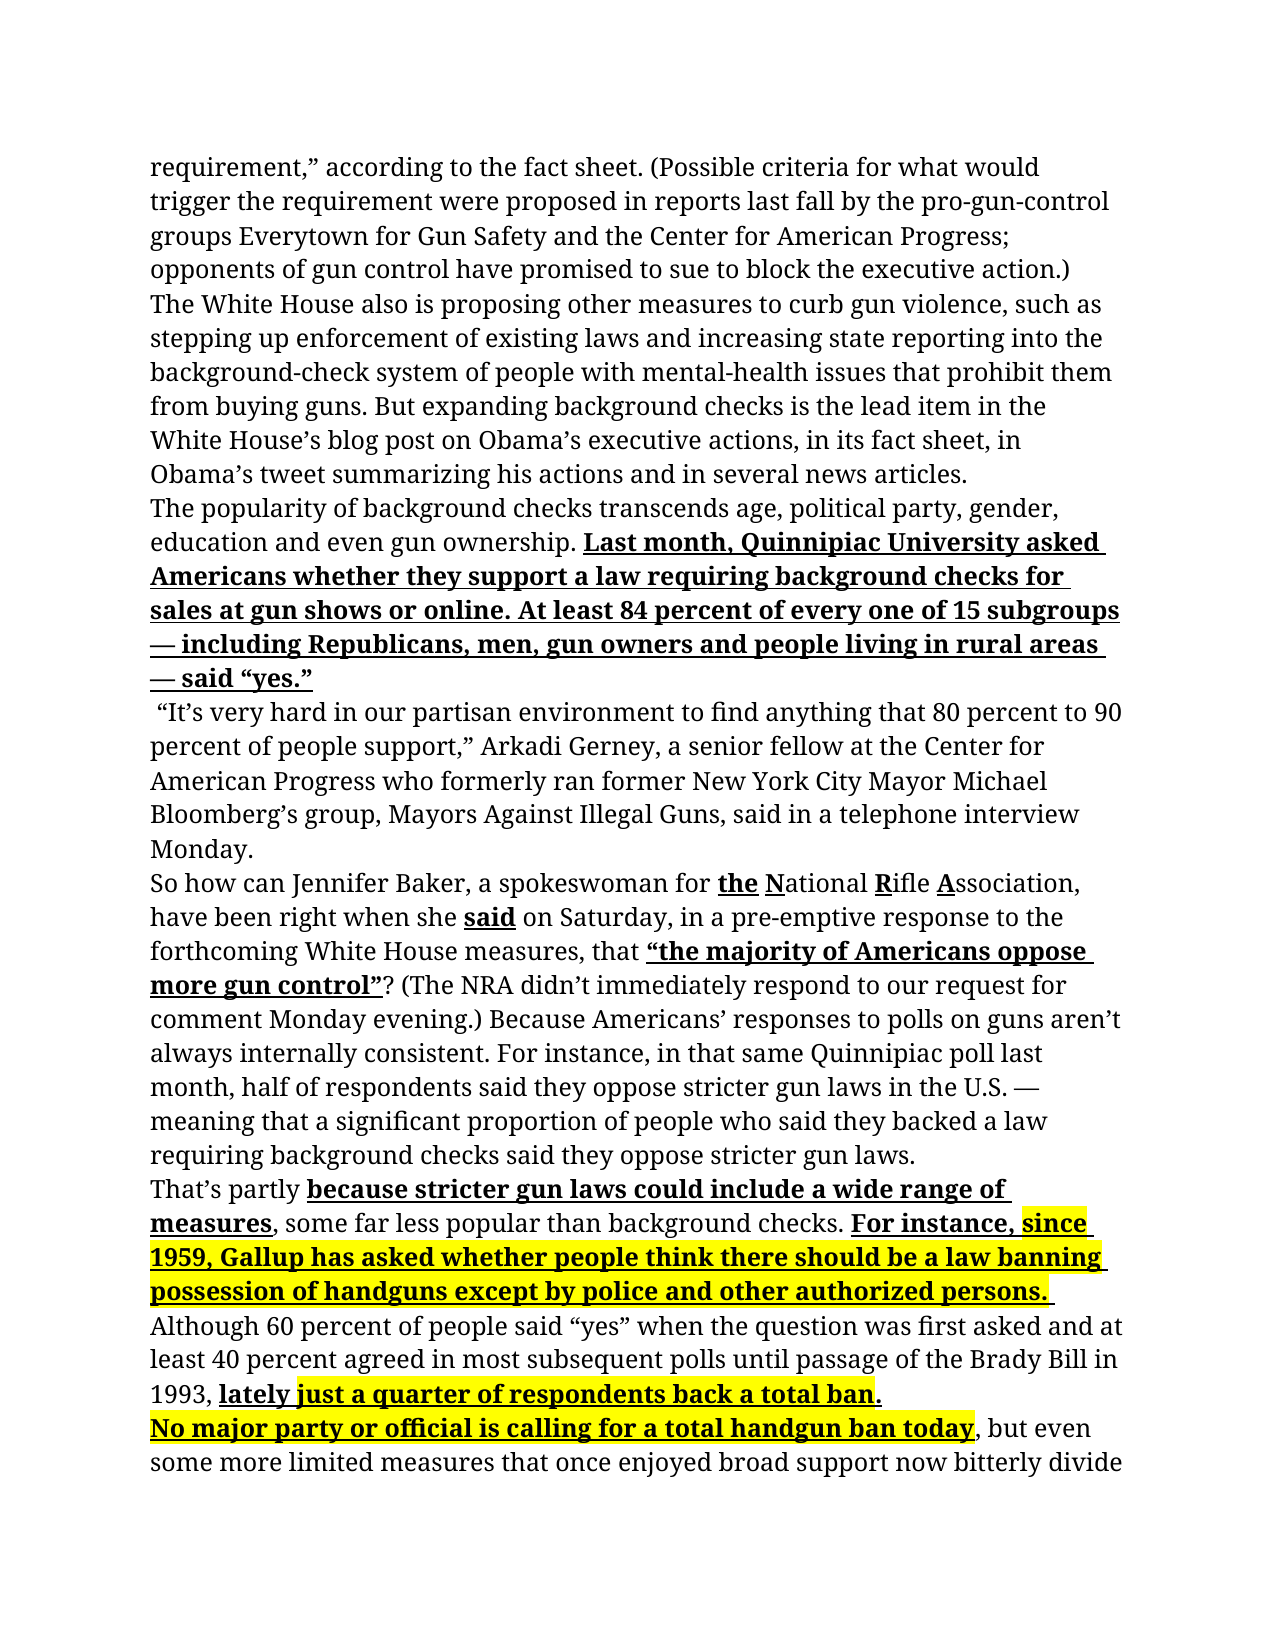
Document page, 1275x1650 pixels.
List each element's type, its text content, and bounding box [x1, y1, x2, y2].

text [150, 1410, 1125, 1478]
text That’s partly because stricter gun laws could include a wide range of measures, some far less popular than background checks. For instance, since 1959, Gallup has asked whether people think there should be a law banning possession of handguns except by police and other authorized persons. Although 60 percent of people said “yes” when the question was first asked and at least 40 percent agreed in most subsequent polls until passage of the Brady Bill in 1993, lately just a quarter of respondents back a total ban. [150, 1172, 1125, 1410]
text The White House also is proposing other measures to curb gun violence, such as stepping up enforcement of existing laws and increasing state reporting into the background-check system of people with mental-health issues that prohibit them from buying guns. But expanding background checks is the lead item in the White House’s blog post on Obama’s executive actions, in its fact sheet, in Obama’s tweet summarizing his actions and in several news articles. [150, 286, 1125, 491]
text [150, 150, 1125, 286]
text So how can Jennifer Baker, a spokeswoman for the National Rifle Association, have been right when she said on Saturday, in a pre-emptive response to the forthcoming White House measures, that “the majority of Americans oppose more gun control”? (The NRA didn’t immediately respond to our request for comment Monday evening.) Because Americans’ responses to polls on guns aren’t always internally consistent. For instance, in that same Quinnipiac poll last month, half of respondents said they oppose stricter gun laws in the U.S. — meaning that a significant proportion of people who said they backed a law requiring background checks said they oppose stricter gun laws. [150, 865, 1125, 1172]
text The popularity of background checks transcends age, political party, gender, education and even gun ownership. Last month, Quinnipiac University asked Americans whether they support a law requiring background checks for sales at gun shows or online. At least 84 percent of every one of 15 subgroups — including Republicans, men, gun owners and people living in rural areas — said “yes.” [150, 491, 1125, 695]
text “It’s very hard in our partisan environment to find anything that 80 percent to 90 percent of people support,” Arkadi Gerney, a senior fellow at the Center for American Progress who formerly ran former New York City Mayor Michael Bloomberg’s group, Mayors Against Illegal Guns, said in a telephone interview Monday. [150, 695, 1125, 865]
